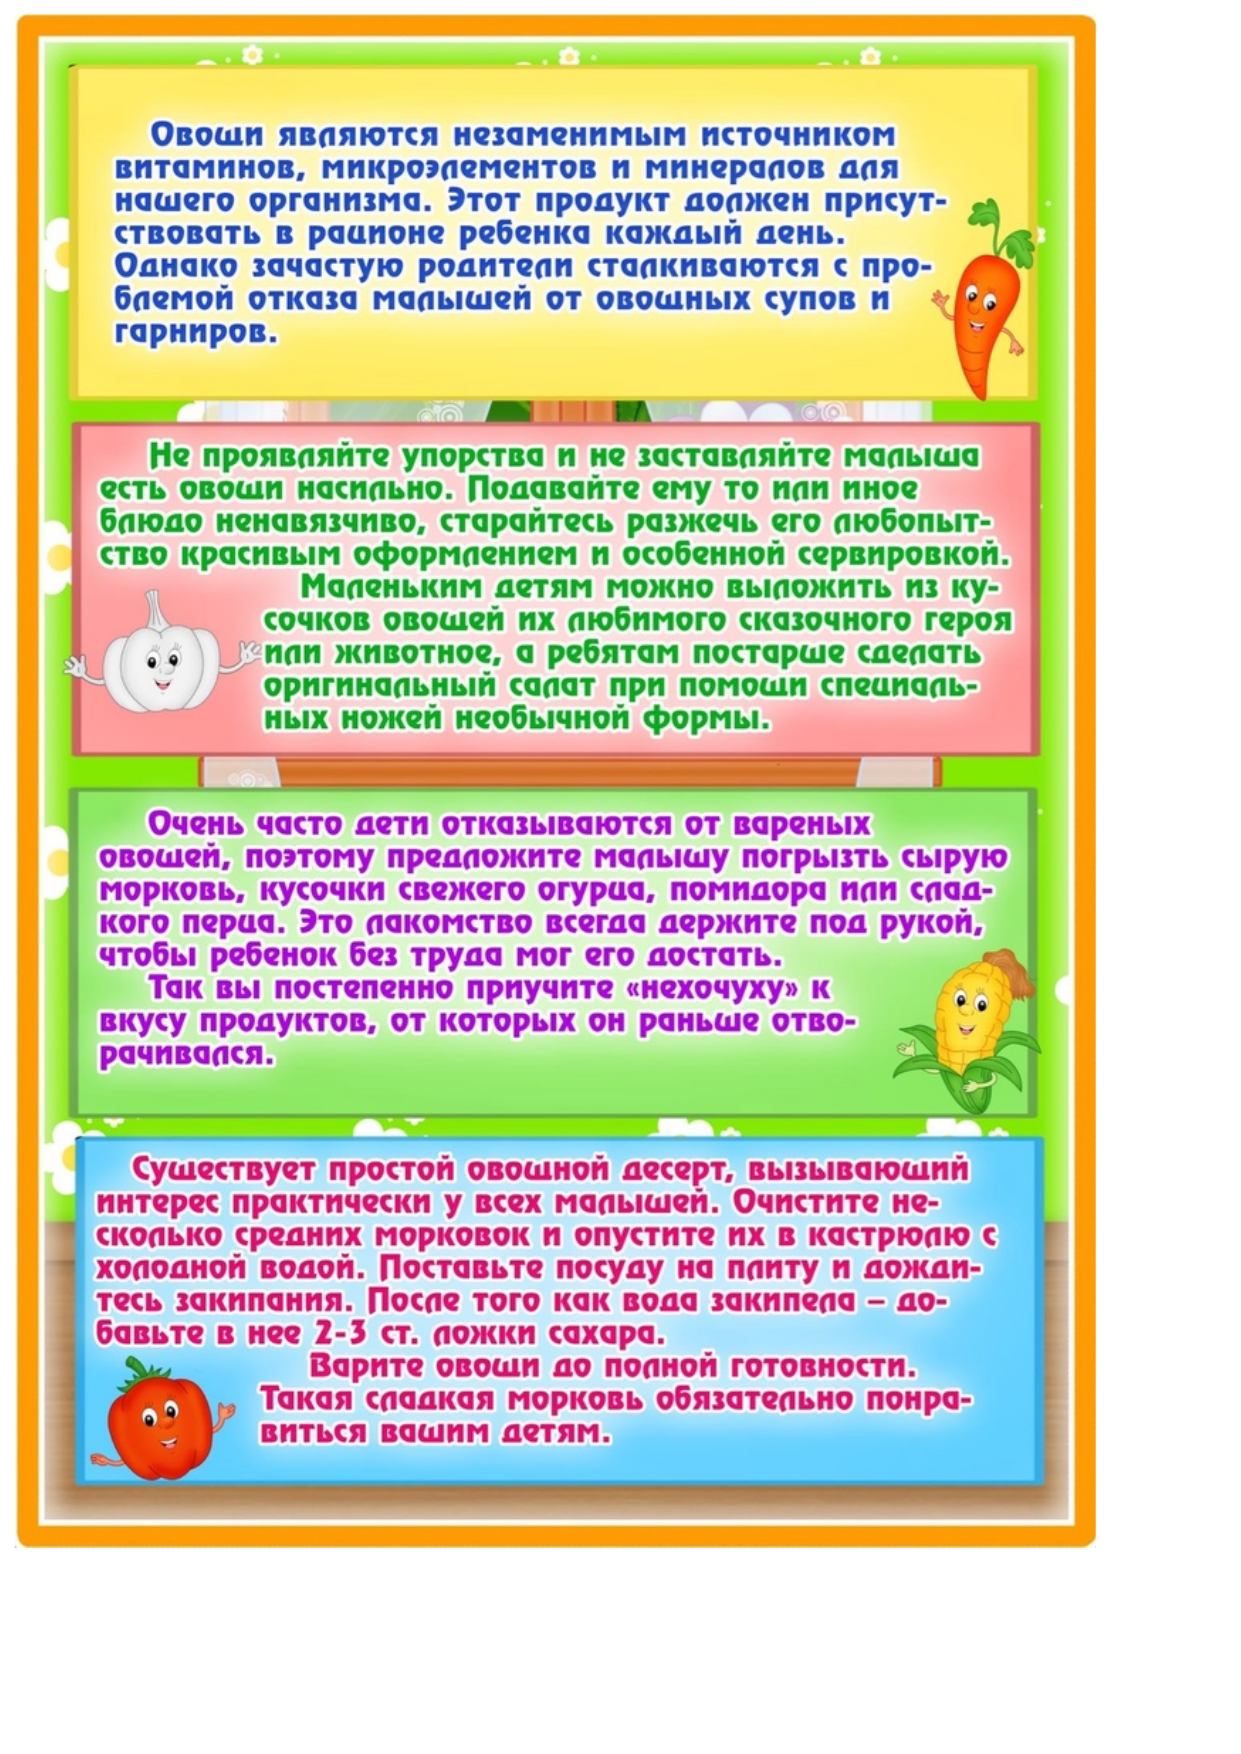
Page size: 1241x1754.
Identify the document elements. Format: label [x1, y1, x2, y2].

picture [14, 14, 1097, 1548]
